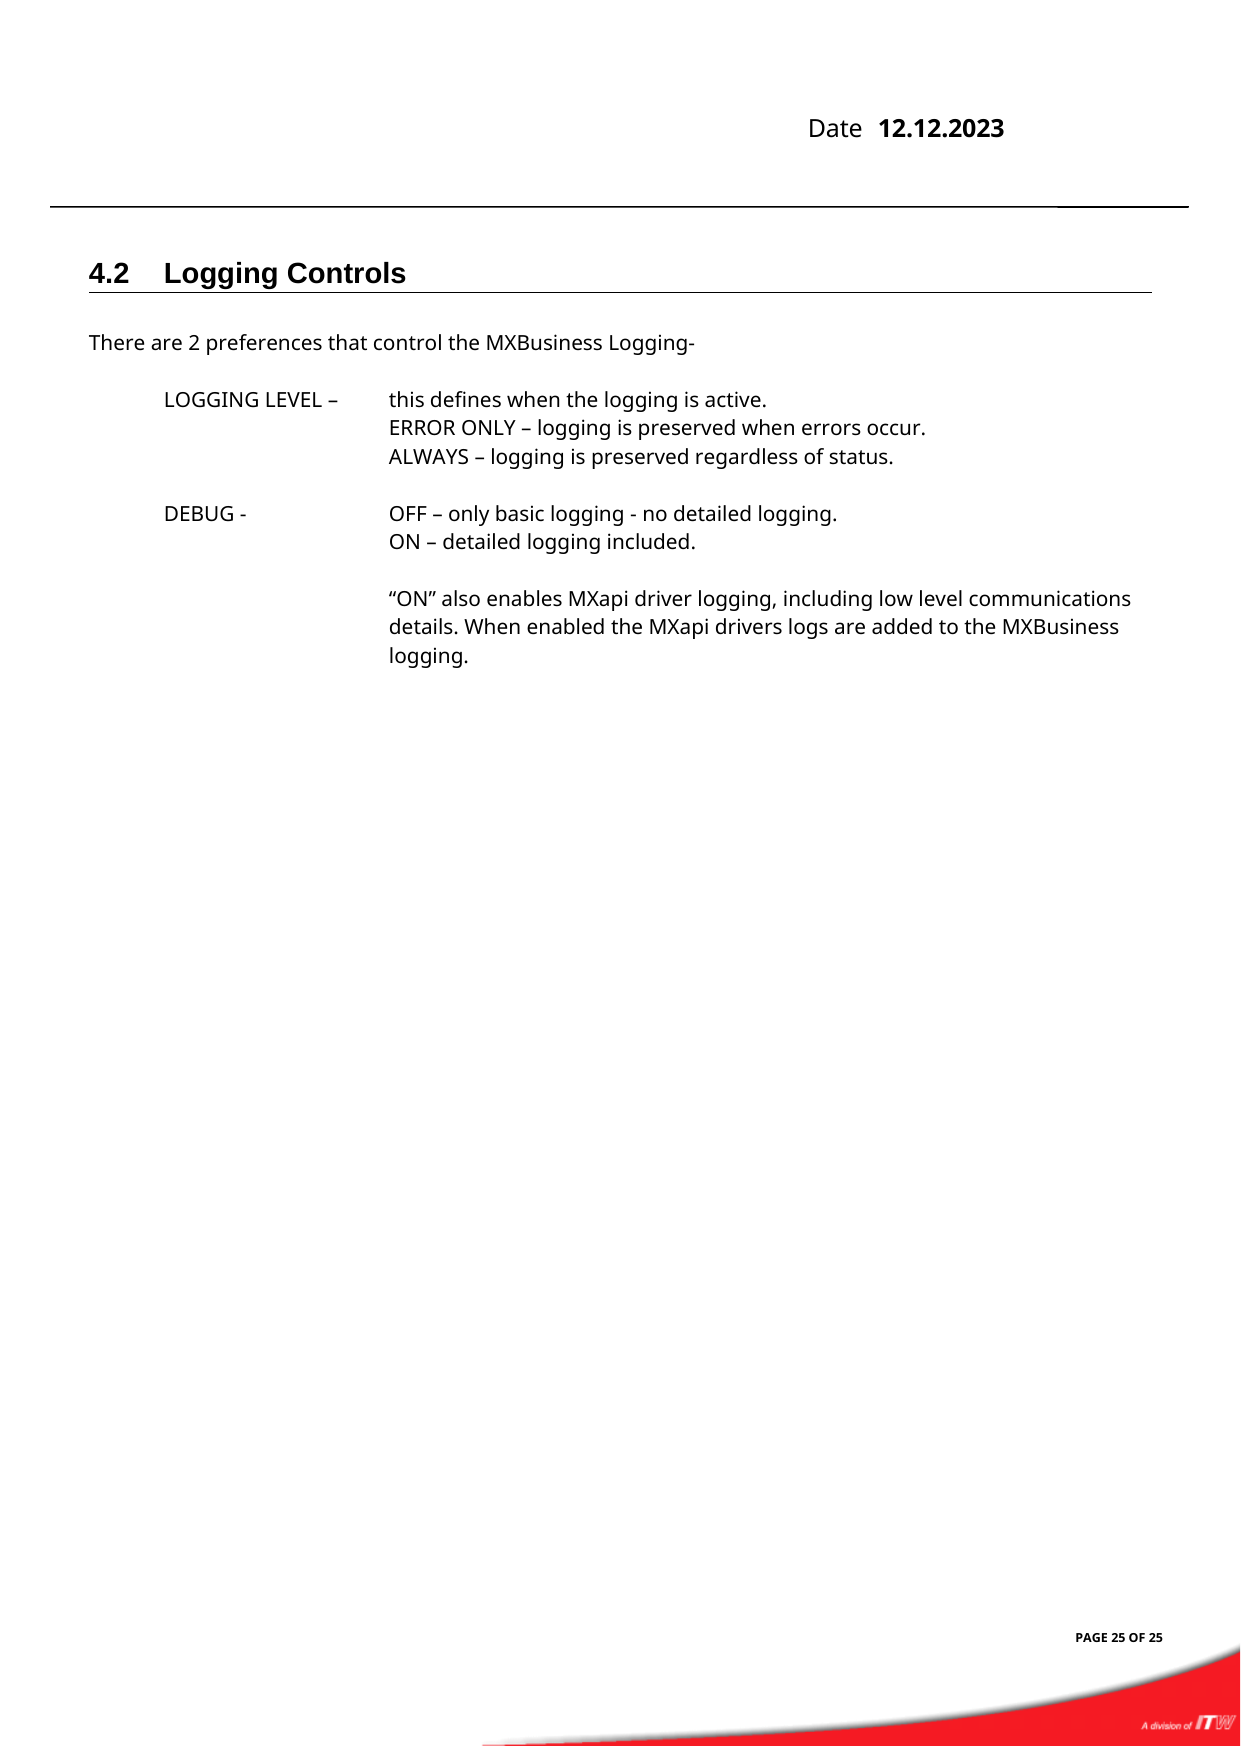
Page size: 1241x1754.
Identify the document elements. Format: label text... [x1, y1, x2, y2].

text “ON” also enables MXapi driver logging, including low level communications details. When enabled the MXapi drivers logs are added to the MXBusiness logging. [389, 584, 1152, 669]
text ALWAYS – logging is preserved regardless of status. [89, 442, 1152, 470]
picture [190, 1634, 1241, 1746]
subtitle Logging Controls [89, 256, 1152, 292]
text ERROR ONLY – logging is preserved when errors occur. [89, 413, 1152, 442]
text ON – detailed logging included. [89, 527, 1152, 556]
text DEBUG - OFF – only basic logging - no detailed logging. [89, 499, 1152, 527]
text There are 2 preferences that control the MXBusiness Logging- [89, 328, 1152, 356]
text LOGGING LEVEL – this defines when the logging is active. [89, 385, 1152, 413]
